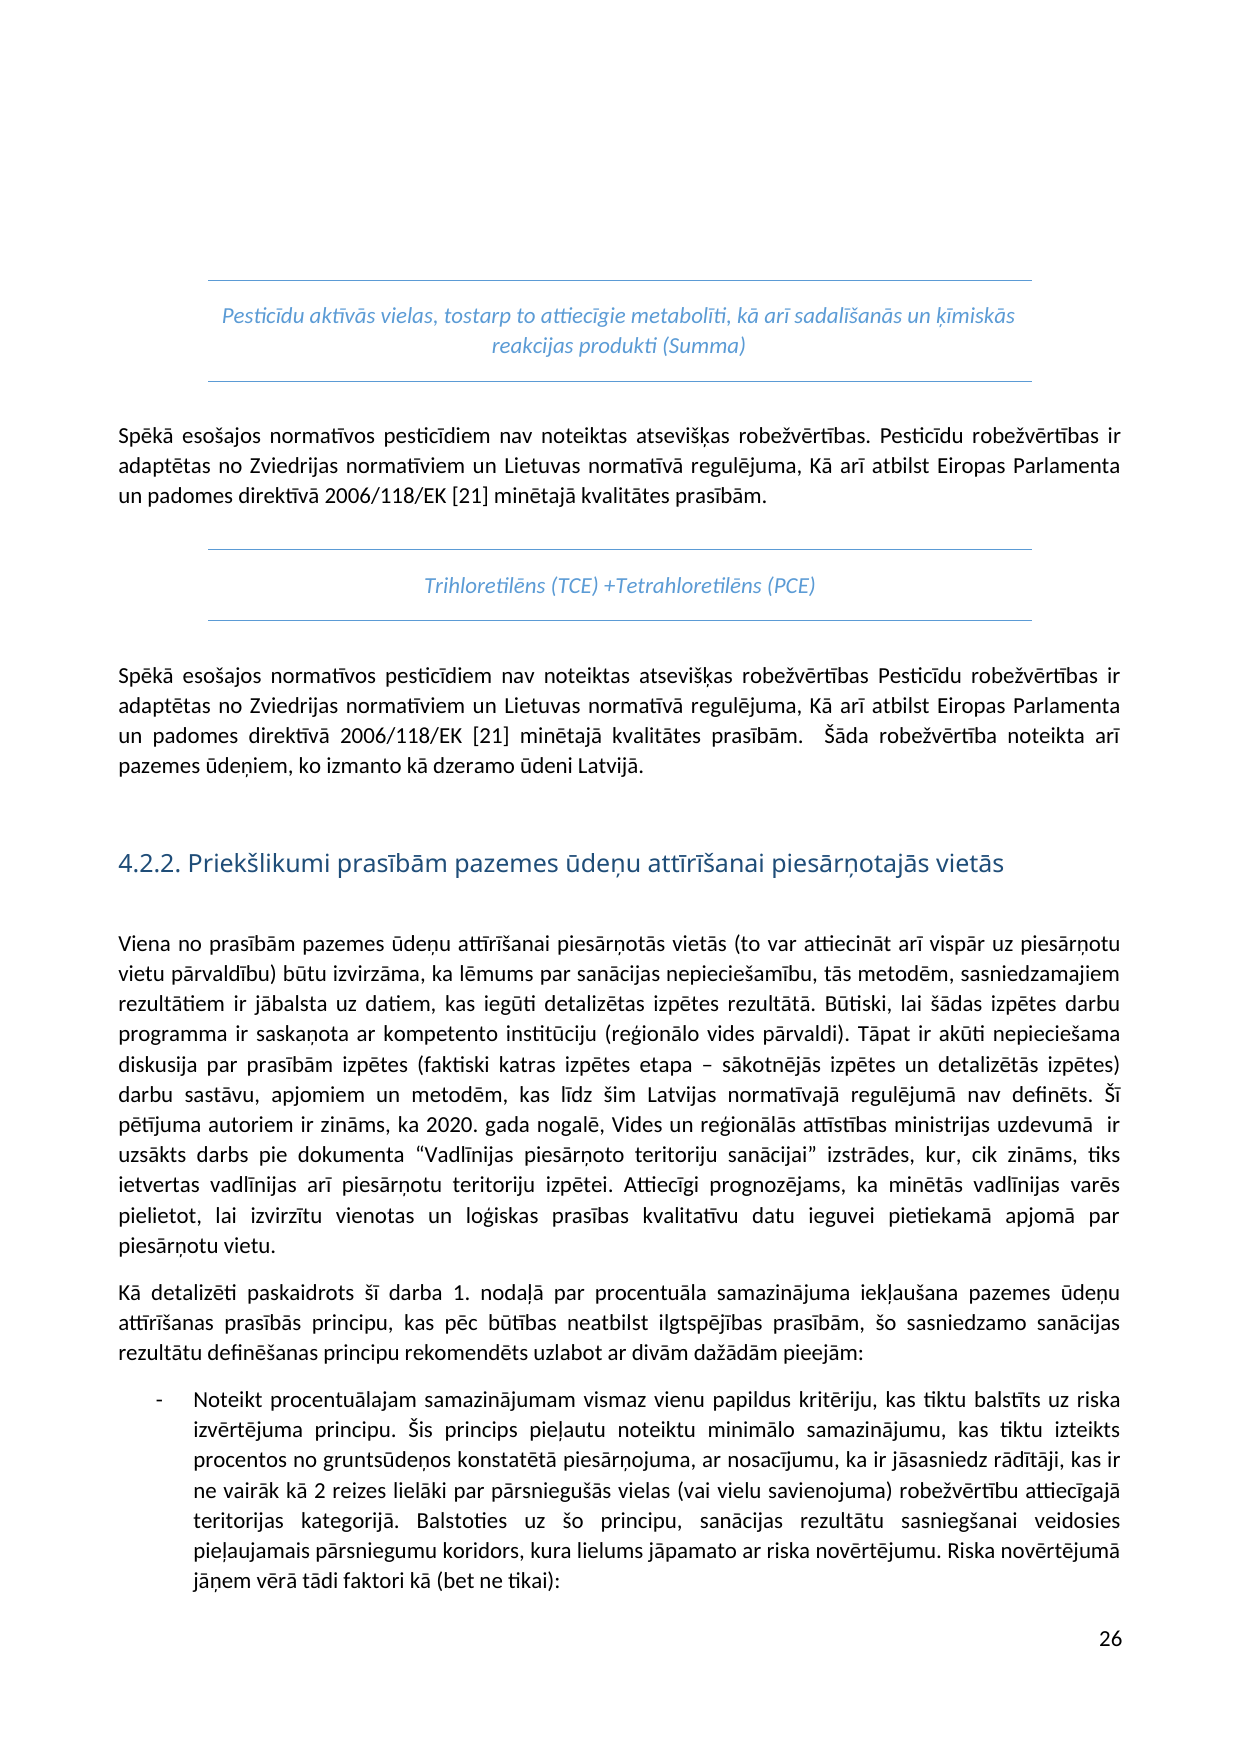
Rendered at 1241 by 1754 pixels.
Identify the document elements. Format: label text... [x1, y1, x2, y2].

list Noteikt procentuālajam samazinājumam vismaz vienu papildus kritēriju, kas tiktu balstīts uz riska izvērtējuma principu. Šis princips pieļautu noteiktu minimālo samazinājumu, kas tiktu izteikts procentos no gruntsūdeņos konstatētā piesārņojuma, ar nosacījumu, ka ir jāsasniedz rādītāji, kas ir ne vairāk kā 2 reizes lielāki par pārsniegušās vielas (vai vielu savienojuma) robežvērtību attiecīgajā teritorijas kategorijā. Balstoties uz šo principu, sanācijas rezultātu sasniegšanai veidosies pieļaujamais pārsniegumu koridors, kura lielums jāpamato ar riska novērtējumu. Riska novērtējumā jāņem vērā tādi faktori kā (bet ne tikai): [156, 1385, 1122, 1594]
text Spēkā esošajos normatīvos pesticīdiem nav noteiktas atsevišķas robežvērtības Pesticīdu robežvērtības ir adaptētas no Zviedrijas normatīviem un Lietuvas normatīvā regulējuma, Kā arī atbilst Eiropas Parlamenta un padomes direktīvā 2006/118/EK [21] minētajā kvalitātes prasībām. Šāda robežvērtība noteikta arī pazemes ūdeņiem, ko izmanto kā dzeramo ūdeni Latvijā. [118, 661, 1122, 779]
text Pesticīdu aktīvās vielas, tostarp to attiecīgie metabolīti, kā arī sadalīšanās un ķīmiskās reakcijas produkti (Summa) [208, 281, 1032, 381]
subtitle 4.2.2. Priekšlikumi prasībām pazemes ūdeņu attīrīšanai piesārņotajās vietās [118, 845, 1122, 879]
text Trihloretilēns (TCE) +Tetrahloretilēns (PCE) [208, 550, 1032, 620]
text Spēkā esošajos normatīvos pesticīdiem nav noteiktas atsevišķas robežvērtības. Pesticīdu robežvērtības ir adaptētas no Zviedrijas normatīviem un Lietuvas normatīvā regulējuma, Kā arī atbilst Eiropas Parlamenta un padomes direktīvā 2006/118/EK [21] minētajā kvalitātes prasībām. [118, 421, 1122, 510]
text Viena no prasībām pazemes ūdeņu attīrīšanai piesārņotās vietās (to var attiecināt arī vispār uz piesārņotu vietu pārvaldību) būtu izvirzāma, ka lēmums par sanācijas nepieciešamību, tās metodēm, sasniedzamajiem rezultātiem ir jābalsta uz datiem, kas iegūti detalizētas izpētes rezultātā. Būtiski, lai šādas izpētes darbu programma ir saskaņota ar kompetento institūciju (reģionālo vides pārvaldi). Tāpat ir akūti nepieciešama diskusija par prasībām izpētes (faktiski katras izpētes etapa – sākotnējās izpētes un detalizētās izpētes) darbu sastāvu, apjomiem un metodēm, kas līdz šim Latvijas normatīvajā regulējumā nav definēts. Šī pētījuma autoriem ir zināms, ka 2020. gada nogalē, Vides un reģionālās attīstības ministrijas uzdevumā ir uzsākts darbs pie dokumenta “Vadlīnijas piesārņoto teritoriju sanācijai” izstrādes, kur, cik zināms, tiks ietvertas vadlīnijas arī piesārņotu teritoriju izpētei. Attiecīgi prognozējams, ka minētās vadlīnijas varēs pielietot, lai izvirzītu vienotas un loģiskas prasības kvalitatīvu datu ieguvei pietiekamā apjomā par piesārņotu vietu. [118, 929, 1122, 1259]
text Kā detalizēti paskaidrots šī darba 1. nodaļā par procentuāla samazinājuma iekļaušana pazemes ūdeņu attīrīšanas prasībās principu, kas pēc būtības neatbilst ilgtspējības prasībām, šo sasniedzamo sanācijas rezultātu definēšanas principu rekomendēts uzlabot ar divām dažādām pieejām: [118, 1278, 1122, 1366]
